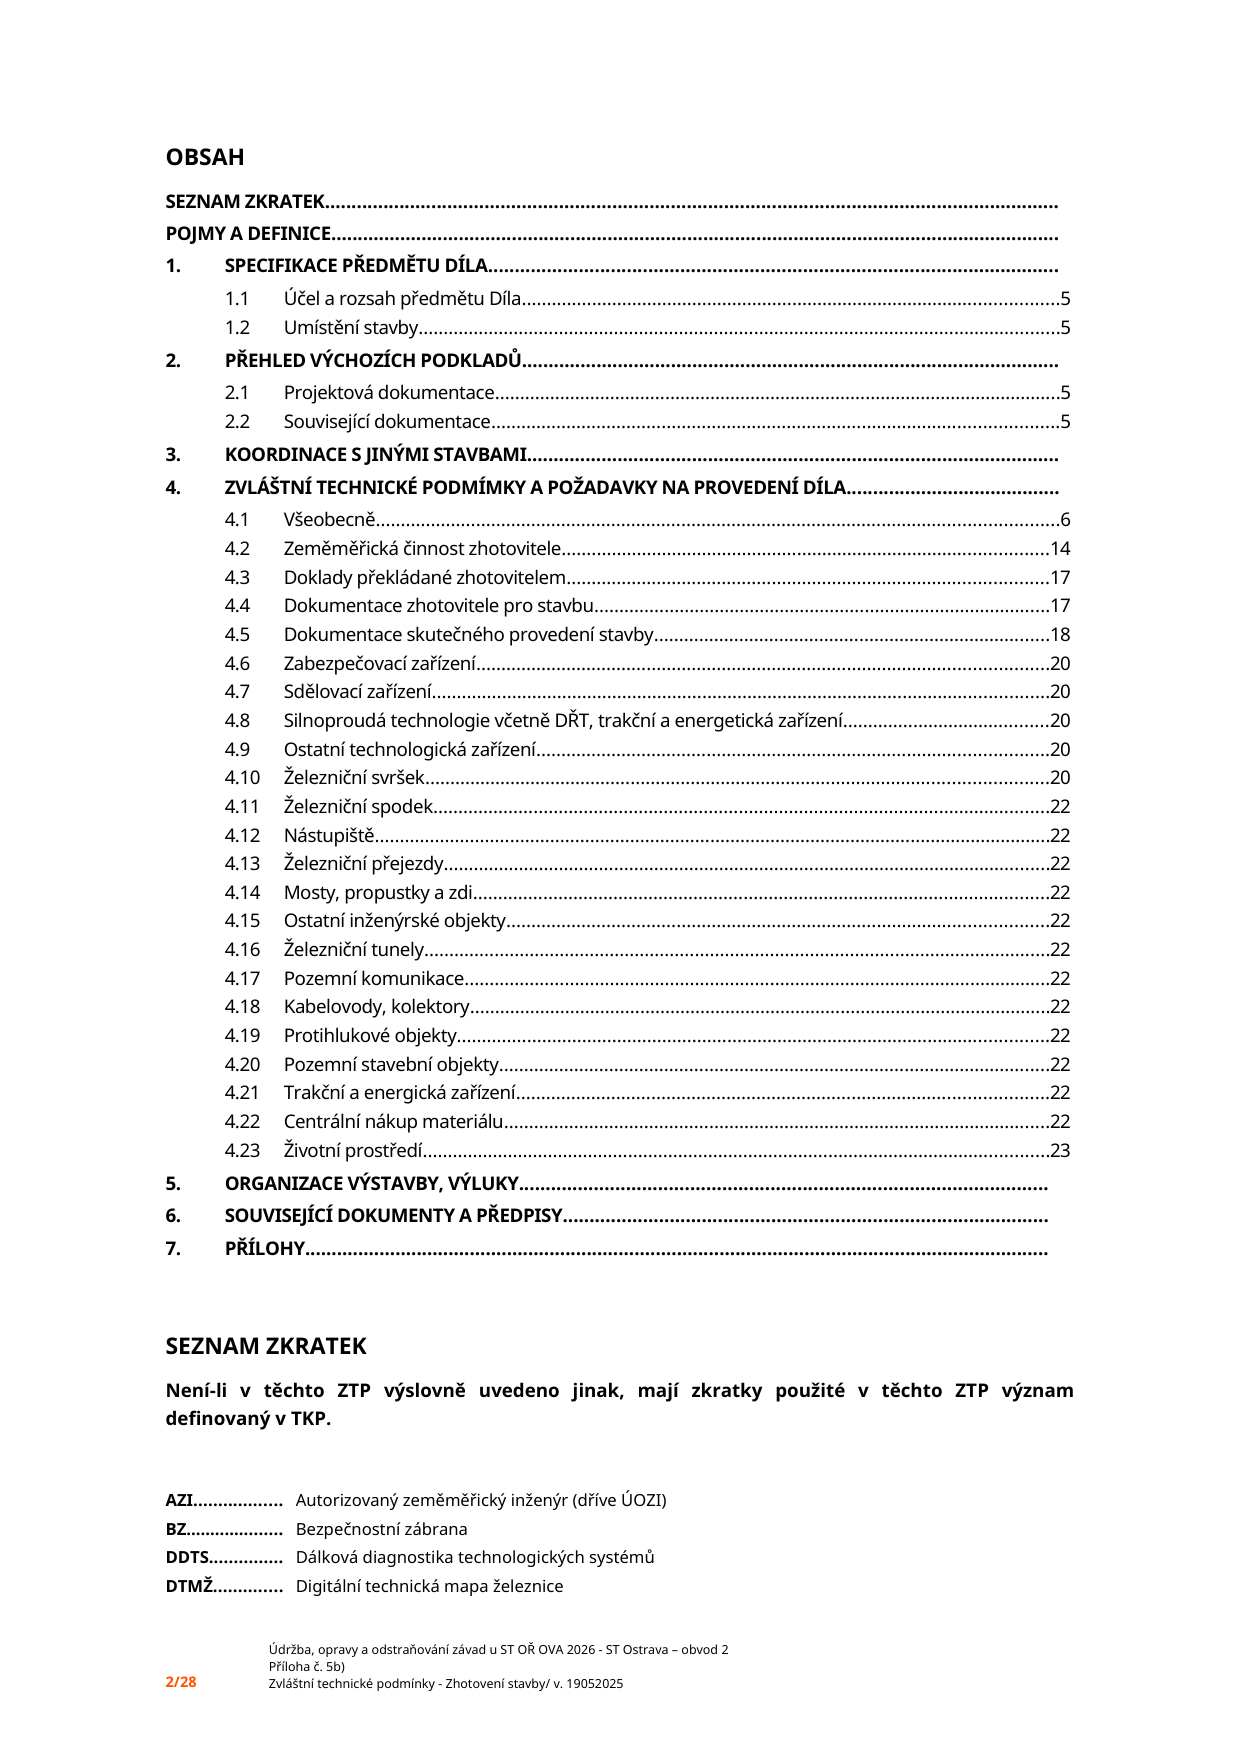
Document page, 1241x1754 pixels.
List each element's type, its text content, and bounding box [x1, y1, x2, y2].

text 4.18 Kabelovody, kolektory 22 [224, 994, 1075, 1019]
text 4.2 Zeměměřická činnost zhotovitele 14 [224, 535, 1075, 561]
text 2. PŘEHLED VÝCHOZÍCH PODKLADŮ 5 [165, 347, 1045, 372]
text 1.2 Umístění stavby 5 [224, 314, 1075, 339]
text 4.9 Ostatní technologická zařízení 20 [224, 736, 1075, 761]
text Pojmy a definice 3 [165, 220, 1045, 246]
table_cell DDTS [165, 1543, 296, 1572]
table_cell BZ [165, 1515, 296, 1543]
text 4.21 Trakční a energická zařízení 22 [224, 1080, 1075, 1105]
text 4.10 Železniční svršek 20 [224, 764, 1075, 790]
text 6. SOUVISEJÍCÍ DOKUMENTY A PŘEDPISY 25 [165, 1203, 1045, 1228]
text 4.20 Pozemní stavební objekty 22 [224, 1051, 1075, 1077]
text 4.19 Protihlukové objekty 22 [224, 1022, 1075, 1048]
text 4.5 Dokumentace skutečného provedení stavby 18 [224, 621, 1075, 647]
text 4.3 Doklady překládané zhotovitelem 17 [224, 564, 1075, 589]
text 4.6 Zabezpečovací zařízení 20 [224, 650, 1075, 676]
text 4.16 Železniční tunely 22 [224, 936, 1075, 962]
text 4.8 Silnoproudá technologie včetně DŘT, trakční a energetická zařízení 20 [224, 707, 1075, 733]
text 4.1 Všeobecně 6 [224, 507, 1075, 532]
text 4.23 Životní prostředí 23 [224, 1137, 1075, 1162]
text 4.13 Železniční přejezdy 22 [224, 851, 1075, 876]
text Není-li v těchto ZTP výslovně uvedeno jinak, mají zkratky použité v těchto ZTP význam definovaný v TKP. [165, 1377, 1075, 1430]
text 7. PŘÍLOHY 26 [165, 1235, 1045, 1261]
text SEZNAM ZKRATEK 2 [165, 188, 1045, 214]
text 4.4 Dokumentace zhotovitele pro stavbu 17 [224, 593, 1075, 618]
text 2.2 Související dokumentace 5 [224, 408, 1075, 434]
table_header AZI [165, 1486, 296, 1514]
text 4.7 Sdělovací zařízení 20 [224, 679, 1075, 704]
text 3. KOORDINACE S JINÝMI STAVBAMI 5 [165, 441, 1045, 467]
text 4.12 Nástupiště 22 [224, 822, 1075, 847]
text Obsah [165, 141, 1075, 173]
text 4. Zvláštní TECHNICKÉ podmímky a požadavky na PROVEDENÍ DÍLA 6 [165, 474, 1045, 499]
text 5. ORGANIZACE VÝSTAVBY, VÝLUKY 25 [165, 1170, 1045, 1195]
text SEZNAM ZKRATEK [165, 1330, 1075, 1361]
table_cell Digitální technická mapa železnice [296, 1572, 1072, 1600]
text 1.1 Účel a rozsah předmětu Díla 5 [224, 285, 1075, 311]
text 2.1 Projektová dokumentace 5 [224, 380, 1075, 405]
text 1. SPECIFIKACE PŘEDMĚTU DÍLA 5 [165, 253, 1045, 278]
text 4.17 Pozemní komunikace 22 [224, 965, 1075, 991]
text 4.22 Centrální nákup materiálu 22 [224, 1108, 1075, 1134]
text 4.11 Železniční spodek 22 [224, 793, 1075, 819]
table_cell Dálková diagnostika technologických systémů [296, 1543, 1072, 1572]
text 4.14 Mosty, propustky a zdi 22 [224, 879, 1075, 905]
table_cell Bezpečnostní zábrana [296, 1515, 1072, 1543]
table_header Autorizovaný zeměměřický inženýr (dříve ÚOZI) [296, 1486, 1072, 1514]
text 4.15 Ostatní inženýrské objekty 22 [224, 908, 1075, 933]
table_cell DTMŽ [165, 1572, 296, 1600]
